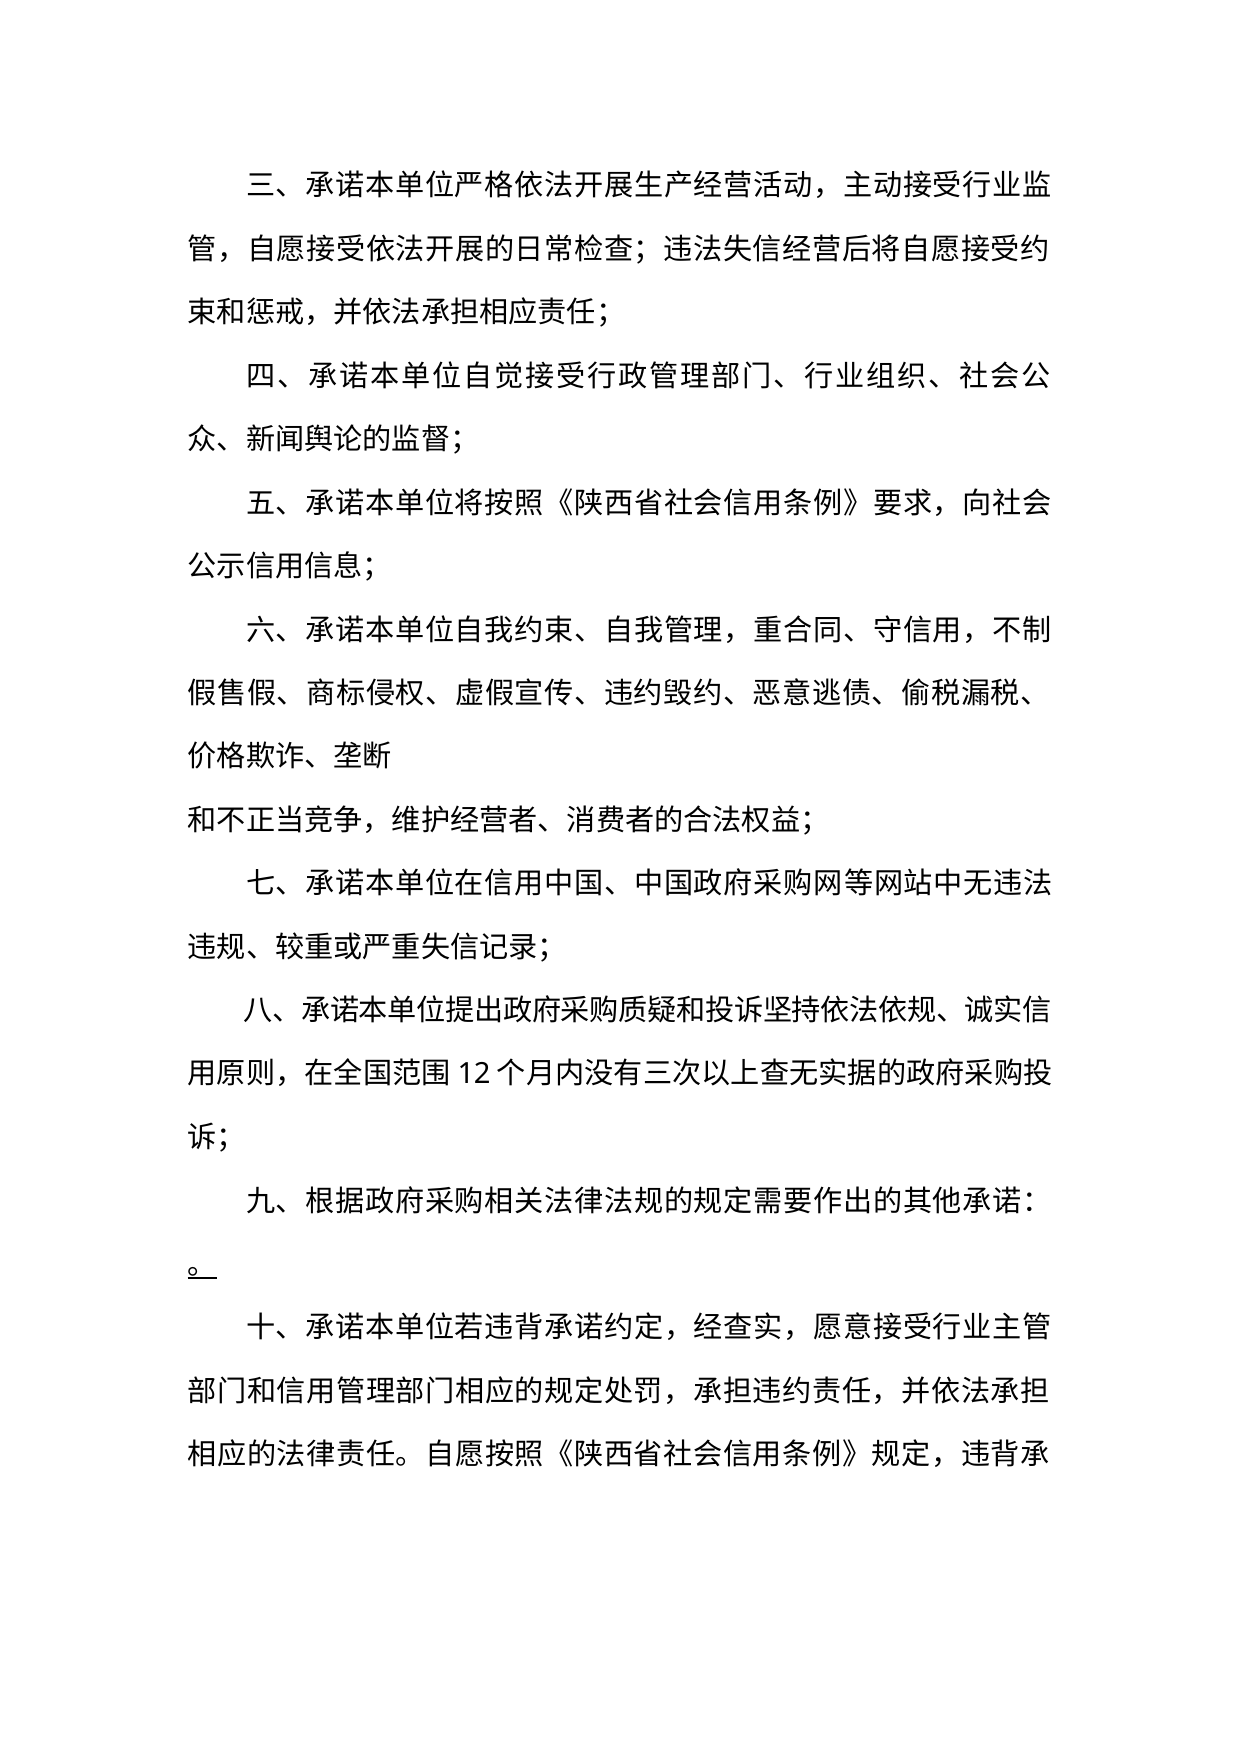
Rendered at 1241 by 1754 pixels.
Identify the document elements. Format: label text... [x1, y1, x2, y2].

text 五、承诺本单位将按照《陕西省社会信用条例》要求，向社会公示信用信息； [187, 479, 1053, 585]
text 四、承诺本单位自觉接受行政管理部门、行业组织、社会公众、新闻舆论的监督； [187, 352, 1053, 458]
text 三、承诺本单位严格依法开展生产经营活动，主动接受行业监管，自愿接受依法开展的日常检查；违法失信经营后将自愿接受约束和惩戒，并依法承担相应责任； [187, 162, 1053, 331]
text 九、根据政府采购相关法律法规的规定需要作出的其他承诺： 。 [187, 1177, 1053, 1283]
text 六、承诺本单位自我约束、自我管理，重合同、守信用，不制假售假、商标侵权、虚假宣传、违约毁约、恶意逃债、偷税漏税、价格欺诈、垄断 [187, 606, 1053, 775]
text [187, 1304, 1053, 1473]
text 七、承诺本单位在信用中国、中国政府采购网等网站中无违法违规、较重或严重失信记录； [187, 860, 1053, 966]
text 八、承诺本单位提出政府采购质疑和投诉坚持依法依规、诚实信用原则，在全国范围12个月内没有三次以上查无实据的政府采购投诉； [187, 987, 1053, 1156]
text 和不正当竞争，维护经营者、消费者的合法权益； [187, 796, 1053, 839]
